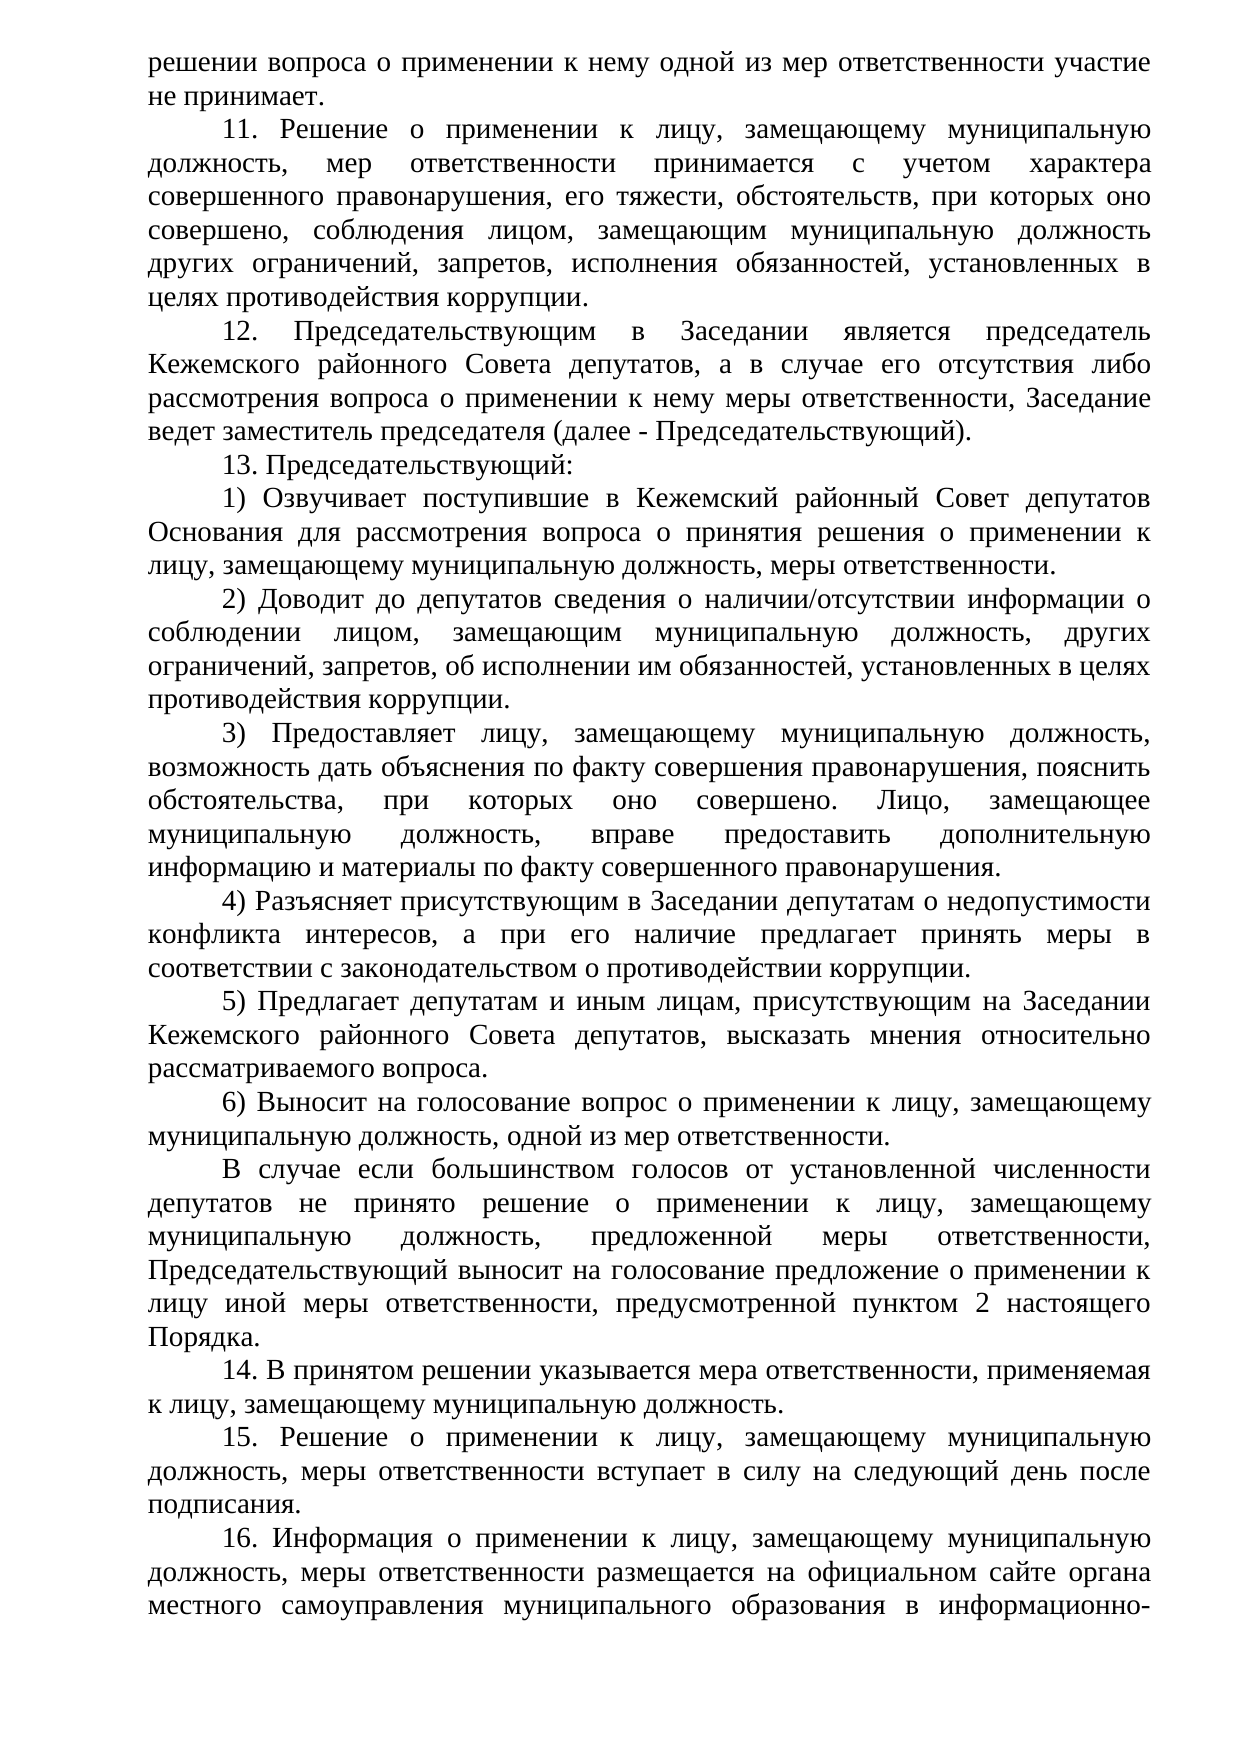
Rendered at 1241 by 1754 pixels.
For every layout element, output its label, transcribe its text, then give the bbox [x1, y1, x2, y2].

text 4) Разъясняет присутствующим в Заседании депутатам о недопустимости конфликта интересов, а при его наличие предлагает принять меры в соответствии с законодательством о противодействии коррупции. [148, 883, 1152, 983]
text 3) Предоставляет лицу, замещающему муниципальную должность, возможность дать объяснения по факту совершения правонарушения, пояснить обстоятельства, при которых оно совершено. Лицо, замещающее муниципальную должность, вправе предоставить дополнительную информацию и материалы по факту совершенного правонарушения. [148, 715, 1152, 883]
text 14. В принятом решении указывается мера ответственности, применяемая к лицу, замещающему муниципальную должность. [148, 1352, 1152, 1419]
text 6) Выносит на голосование вопрос о применении к лицу, замещающему муниципальную должность, одной из мер ответственности. [148, 1084, 1152, 1151]
text 1) Озвучивает поступившие в Кежемский районный Совет депутатов Основания для рассмотрения вопроса о принятия решения о применении к лицу, замещающему муниципальную должность, меры ответственности. [148, 480, 1152, 581]
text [148, 44, 1152, 111]
text 15. Решение о применении к лицу, замещающему муниципальную должность, меры ответственности вступает в силу на следующий день после подписания. [148, 1419, 1152, 1520]
text 5) Предлагает депутатам и иным лицам, присутствующим на Заседании Кежемского районного Совета депутатов, высказать мнения относительно рассматриваемого вопроса. [148, 983, 1152, 1084]
text 2) Доводит до депутатов сведения о наличии/отсутствии информации о соблюдении лицом, замещающим муниципальную должность, других ограничений, запретов, об исполнении им обязанностей, установленных в целях противодействия коррупции. [148, 581, 1152, 715]
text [148, 1520, 1152, 1621]
text В случае если большинством голосов от установленной численности депутатов не принято решение о применении к лицу, замещающему муниципальную должность, предложенной меры ответственности, Председательствующий выносит на голосование предложение о применении к лицу иной меры ответственности, предусмотренной пунктом 2 настоящего Порядка. [148, 1151, 1152, 1352]
text 11. Решение о применении к лицу, замещающему муниципальную должность, мер ответственности принимается с учетом характера совершенного правонарушения, его тяжести, обстоятельств, при которых оно совершено, соблюдения лицом, замещающим муниципальную должность других ограничений, запретов, исполнения обязанностей, установленных в целях противодействия коррупции. [148, 111, 1152, 313]
text 13. Председательствующий: [148, 447, 1152, 480]
text 12. Председательствующим в Заседании является председатель Кежемского районного Совета депутатов, а в случае его отсутствия либо рассмотрения вопроса о применении к нему меры ответственности, Заседание ведет заместитель председателя (далее - Председательствующий). [148, 313, 1152, 447]
